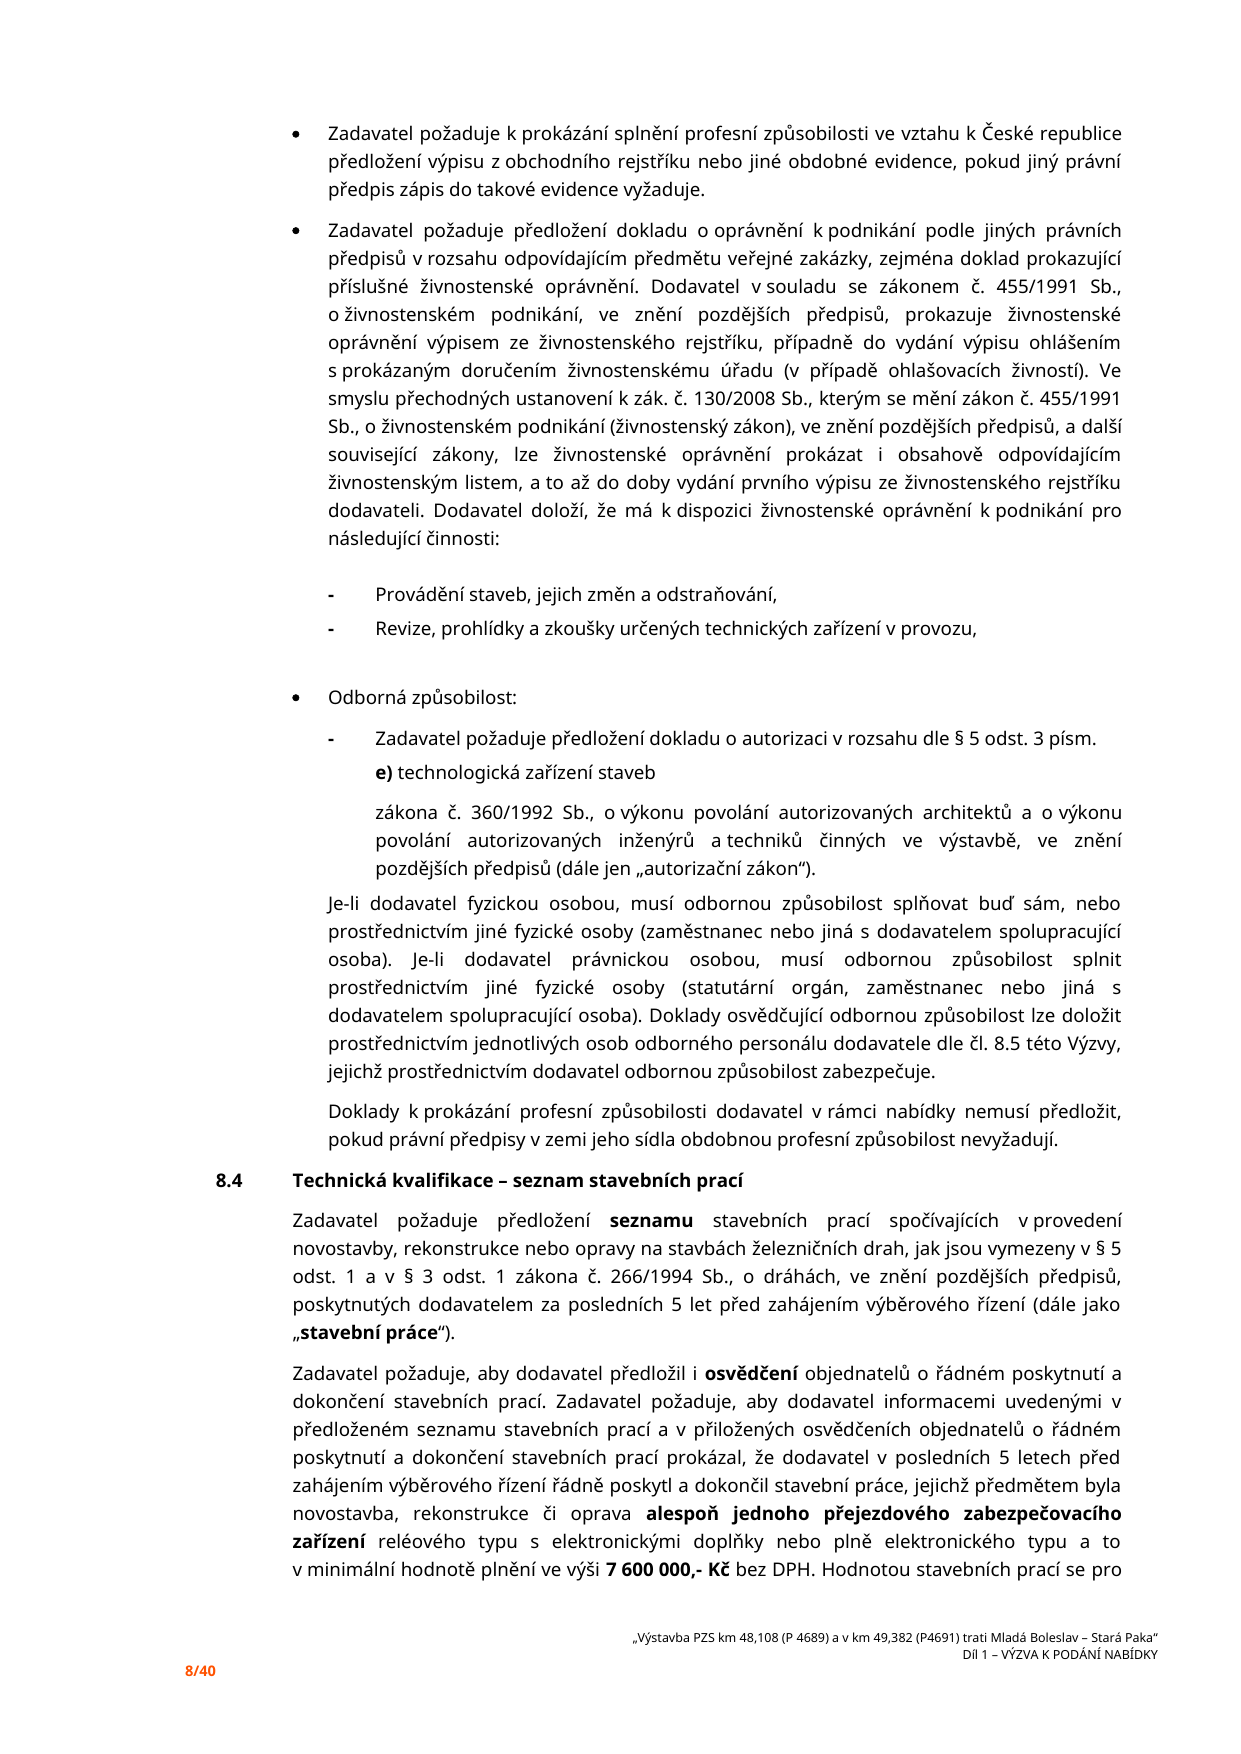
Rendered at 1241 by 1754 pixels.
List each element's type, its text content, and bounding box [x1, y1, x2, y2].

text Odborná způsobilost: [292, 684, 1122, 710]
list e) technologická zařízení staveb [339, 759, 1122, 784]
text Zadavatel požaduje předložení dokladu o oprávnění k podnikání podle jiných právních předpisů v rozsahu odpovídajícím předmětu veřejné zakázky, zejména doklad prokazující příslušné živnostenské oprávnění. Dodavatel v souladu se zákonem č. 455/1991 Sb., o živnostenském podnikání, ve znění pozdějších předpisů, prokazuje živnostenské oprávnění výpisem ze živnostenského rejstříku, případně do vydání výpisu ohlášením s prokázaným doručením živnostenskému úřadu (v případě ohlašovacích živností). Ve smyslu přechodných ustanovení k zák. č. 130/2008 Sb., kterým se mění zákon č. 455/1991 Sb., o živnostenském podnikání (živnostenský zákon), ve znění pozdějších předpisů, a další související zákony, lze živnostenské oprávnění prokázat i obsahově odpovídajícím živnostenským listem, a to až do doby vydání prvního výpisu ze živnostenského rejstříku dodavateli. Dodavatel doloží, že má k dispozici živnostenské oprávnění k podnikání pro následující činnosti: [292, 217, 1122, 551]
text Technická kvalifikace – seznam stavebních prací [216, 1167, 1122, 1193]
list zákona č. 360/1992 Sb., o výkonu povolání autorizovaných architektů a o výkonu povolání autorizovaných inženýrů a techniků činných ve výstavbě, ve znění pozdějších předpisů (dále jen „autorizační zákon“). [375, 799, 1122, 881]
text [292, 1360, 1122, 1582]
text Zadavatel požaduje předložení seznamu stavebních prací spočívajících v provedení novostavby, rekonstrukce nebo opravy na stavbách železničních drah, jak jsou vymezeny v § 5 odst. 1 a v § 3 odst. 1 zákona č. 266/1994 Sb., o dráhách, ve znění pozdějších předpisů, poskytnutých dodavatelem za posledních 5 let před zahájením výběrového řízení (dále jako „stavební práce“). [292, 1208, 1122, 1345]
text Provádění staveb, jejich změn a odstraňování, [328, 581, 1122, 607]
text Je-li dodavatel fyzickou osobou, musí odbornou způsobilost splňovat buď sám, nebo prostřednictvím jiné fyzické osoby (zaměstnanec nebo jiná s dodavatelem spolupracující osoba). Je-li dodavatel právnickou osobou, musí odbornou způsobilost splnit prostřednictvím jiné fyzické osoby (statutární orgán, zaměstnanec nebo jiná s dodavatelem spolupracující osoba). Doklady osvědčující odbornou způsobilost lze doložit prostřednictvím jednotlivých osob odborného personálu dodavatele dle čl. 8.5 této Výzvy, jejichž prostřednictvím dodavatel odbornou způsobilost zabezpečuje. [328, 890, 1122, 1083]
text Revize, prohlídky a zkoušky určených technických zařízení v provozu, [328, 616, 1122, 641]
text Doklady k prokázání profesní způsobilosti dodavatel v rámci nabídky nemusí předložit, pokud právní předpisy v zemi jeho sídla obdobnou profesní způsobilost nevyžadují. [328, 1098, 1122, 1152]
text Zadavatel požaduje předložení dokladu o autorizaci v rozsahu dle § 5 odst. 3 písm. [328, 725, 1122, 750]
text Zadavatel požaduje k prokázání splnění profesní způsobilosti ve vztahu k České republice předložení výpisu z obchodního rejstříku nebo jiné obdobné evidence, pokud jiný právní předpis zápis do takové evidence vyžaduje. [292, 121, 1122, 202]
